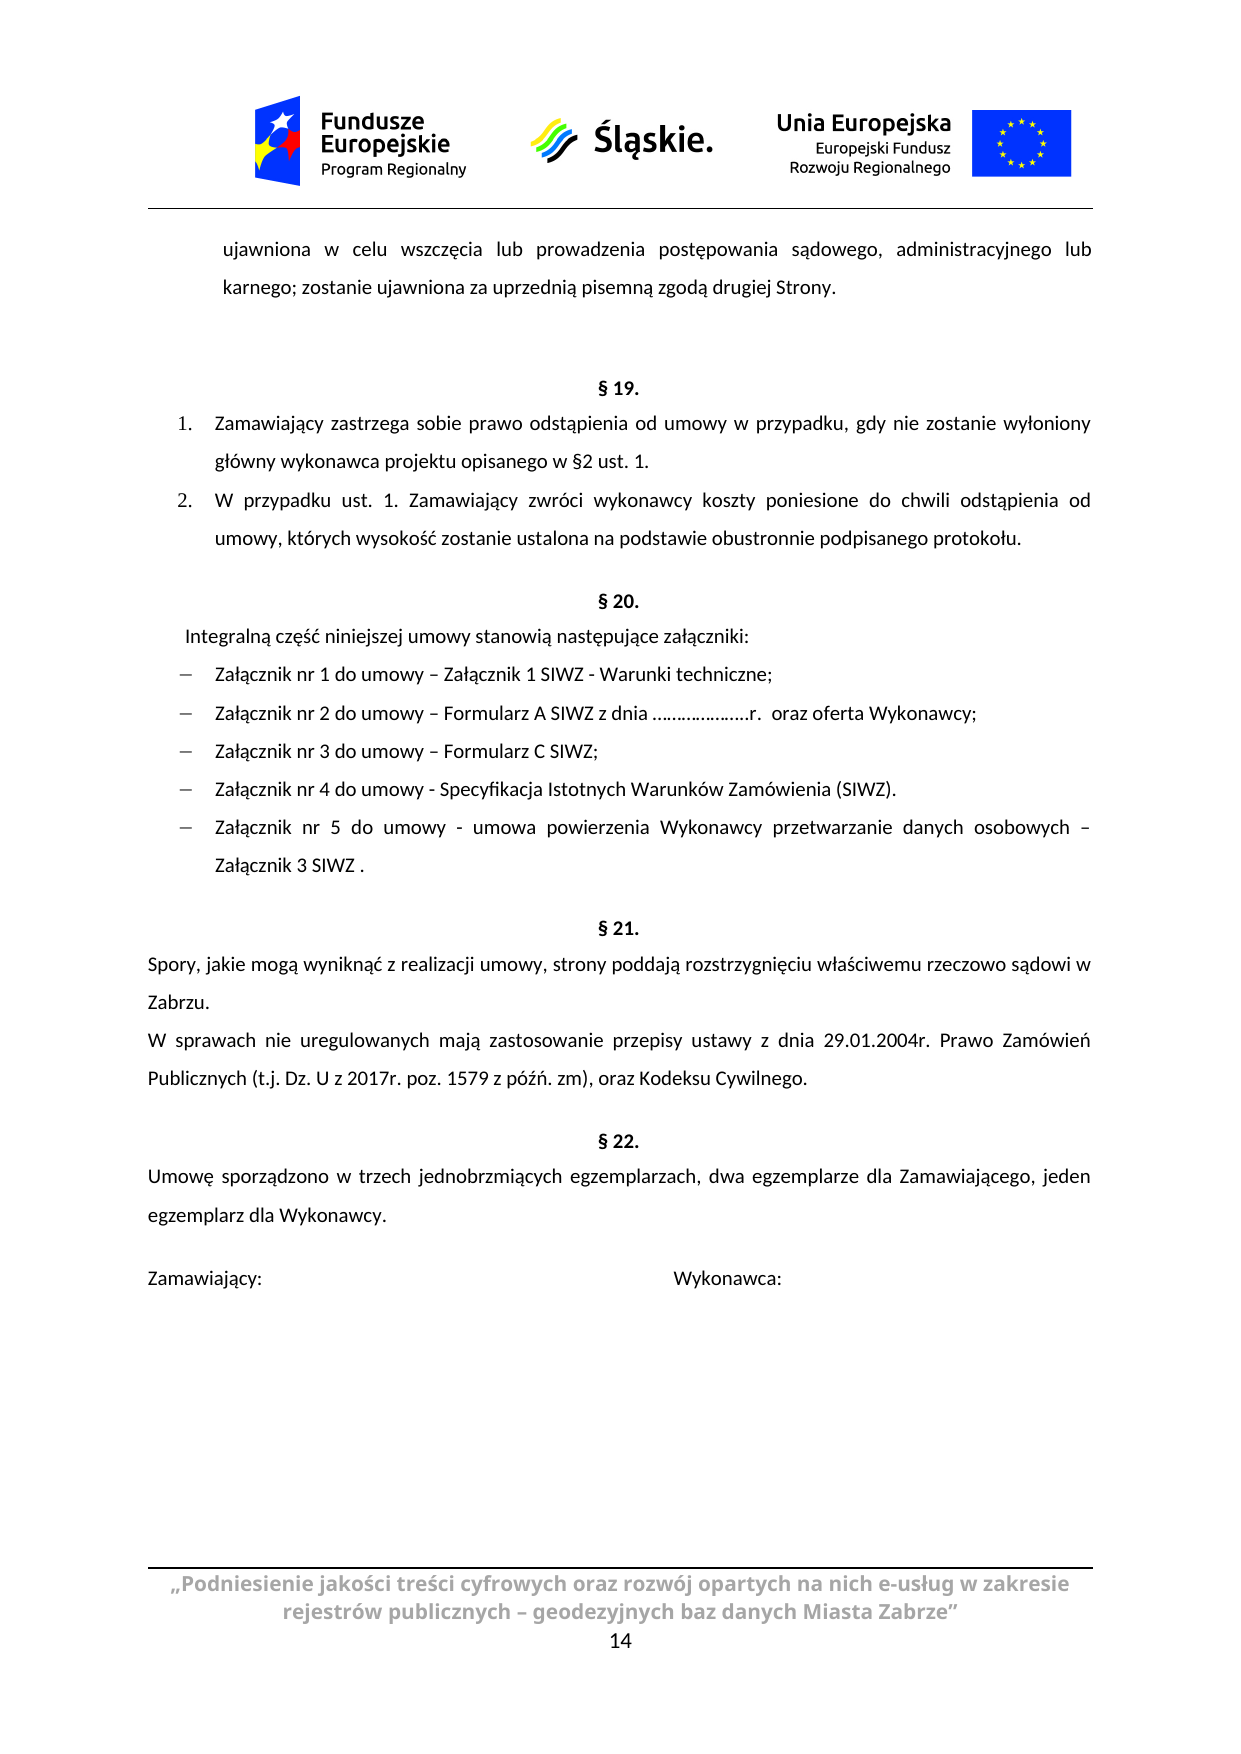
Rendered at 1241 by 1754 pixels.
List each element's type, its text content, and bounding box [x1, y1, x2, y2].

list Załącznik nr 5 do umowy - umowa powierzenia Wykonawcy przetwarzanie danych osobowych – Załącznik 3 SIWZ . [177, 814, 1093, 878]
text Integralną część niniejszej umowy stanowią następujące załączniki: [185, 623, 1093, 649]
list Załącznik nr 1 do umowy – Załącznik 1 SIWZ - Warunki techniczne; [177, 662, 1093, 687]
picture [233, 73, 1093, 206]
text Zamawiający: Wykonawca: [148, 1265, 1093, 1291]
text Umowę sporządzono w trzech jednobrzmiących egzemplarzach, dwa egzemplarze dla Zamawiającego, jeden egzemplarz dla Wykonawcy. [148, 1164, 1093, 1227]
list Załącznik nr 3 do umowy – Formularz C SIWZ; [177, 738, 1093, 763]
text W sprawach nie uregulowanych mają zastosowanie przepisy ustawy z dnia 29.01.2004r. Prawo Zamówień Publicznych (t.j. Dz. U z 2017r. poz. 1579 z późń. zm), oraz Kodeksu Cywilnego. [148, 1027, 1093, 1091]
list Zamawiający zastrzega sobie prawo odstąpienia od umowy w przypadku, gdy nie zostanie wyłoniony główny wykonawca projektu opisanego w §2 ust. 1. [177, 411, 1093, 474]
list Załącznik nr 4 do umowy - Specyfikacja Istotnych Warunków Zamówienia (SIWZ). [177, 776, 1093, 801]
list Załącznik nr 2 do umowy – Formularz A SIWZ z dnia ………………..r. oraz oferta Wykonawcy; [177, 700, 1093, 725]
list W przypadku ust. 1. Zamawiający zwróci wykonawcy koszty poniesione do chwili odstąpienia od umowy, których wysokość zostanie ustalona na podstawie obustronnie podpisanego protokołu. [177, 487, 1093, 550]
text Spory, jakie mogą wyniknąć z realizacji umowy, strony poddają rozstrzygnięciu właściwemu rzeczowo sądowi w Zabrzu. [148, 951, 1093, 1014]
